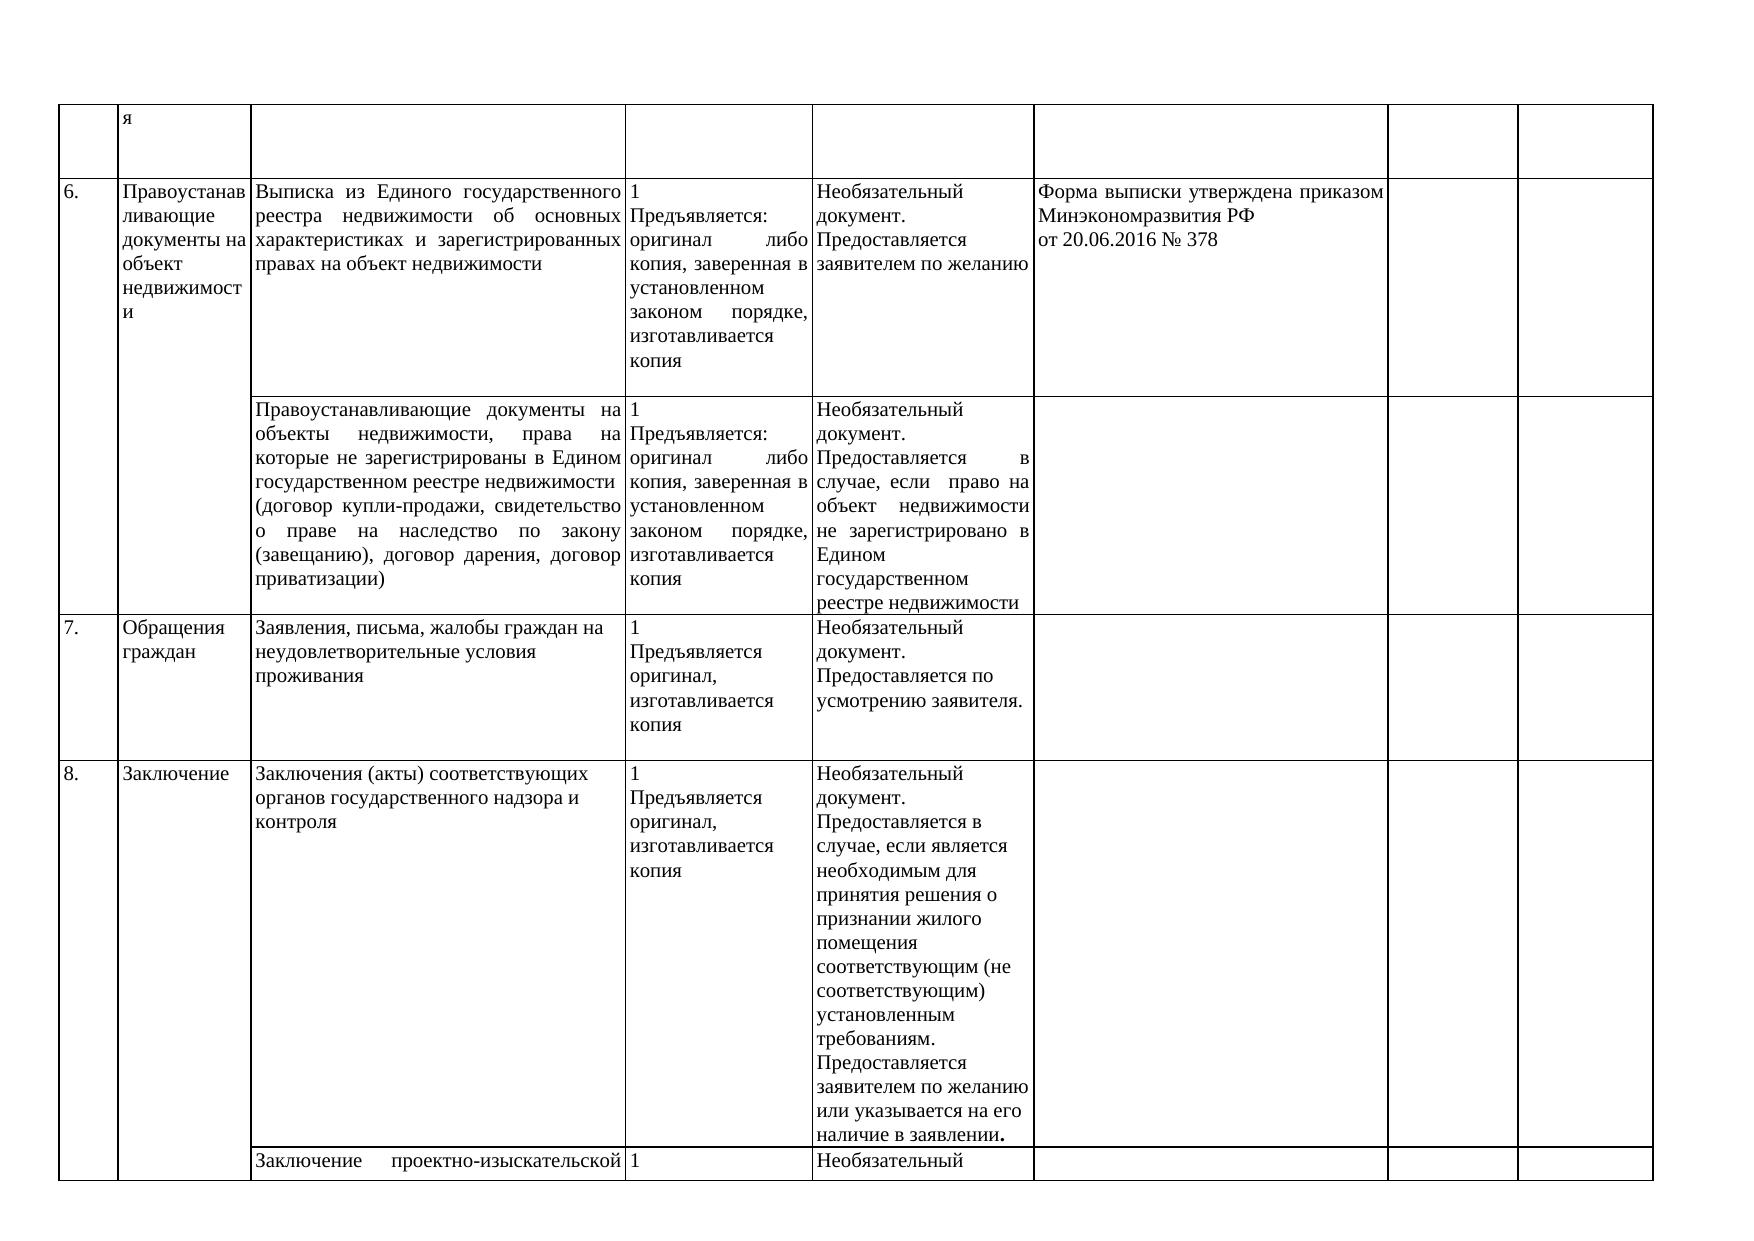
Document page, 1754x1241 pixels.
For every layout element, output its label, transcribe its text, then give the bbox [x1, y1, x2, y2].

table_cell Заявления, письма, жалобы граждан на неудовлетворительные условия проживания [252, 615, 625, 760]
table_cell [1389, 615, 1517, 760]
table_cell Заключения (акты) соответствующих органов государственного надзора и контроля [252, 761, 625, 1146]
table_cell [1389, 1148, 1517, 1179]
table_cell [252, 105, 625, 177]
table_cell 8. [60, 761, 117, 1179]
table_cell [1389, 397, 1517, 614]
table_cell 1 Предъявляется оригинал, изготавливается копия [626, 615, 812, 760]
table_cell [1519, 761, 1652, 1146]
table_cell 6. [60, 179, 117, 614]
table_cell 1 Предъявляется: оригинал либо копия, заверенная в установленном законом порядке, изготавливается копия [626, 179, 812, 396]
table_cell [119, 105, 250, 177]
table_cell [1519, 1148, 1652, 1179]
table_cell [813, 1148, 1033, 1179]
table_cell [1519, 397, 1652, 614]
table_cell [1035, 761, 1387, 1146]
table_cell [1389, 105, 1517, 177]
table_cell [1519, 615, 1652, 760]
table_cell Обращения граждан [119, 615, 250, 760]
table_cell Выписка из Единого государственного реестра недвижимости об основных характеристиках и зарегистрированных правах на объект недвижимости [252, 179, 625, 396]
table_cell Необязательный документ. Предоставляется заявителем по желанию [813, 179, 1033, 396]
table_cell 1 Предъявляется: оригинал либо копия, заверенная в установленном законом порядке, изготавливается копия [626, 397, 812, 614]
table_cell Форма выписки утверждена приказом Минэкономразвития РФ от 20.06.2016 № 378 [1035, 179, 1387, 396]
table_cell Необязательный документ. Предоставляется по усмотрению заявителя. [813, 615, 1033, 760]
table_cell Заключение [119, 761, 250, 1179]
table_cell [626, 761, 812, 1146]
table_cell [1519, 105, 1652, 177]
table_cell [1035, 105, 1387, 177]
table_cell [1389, 761, 1517, 1146]
table_cell Правоустанавливающие документы на объект недвижимости [119, 179, 250, 614]
table_cell Правоустанавливающие документы на объекты недвижимости, права на которые не зарегистрированы в Едином государственном реестре недвижимости (договор купли-продажи, свидетельство о праве на наследство по закону (завещанию), договор дарения, договор приватизации) [252, 397, 625, 614]
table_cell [813, 105, 1033, 177]
table_cell [1035, 397, 1387, 614]
table_cell [1519, 179, 1652, 396]
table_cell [626, 1148, 812, 1179]
table_cell [1035, 1148, 1387, 1179]
table_cell 5. [60, 105, 117, 177]
table_cell Необязательный документ. Предоставляется в случае, если право на объект недвижимости не зарегистрировано в Едином государственном реестре недвижимости [813, 397, 1033, 614]
table_cell [1389, 179, 1517, 396]
table_cell [1035, 615, 1387, 760]
table_cell 7. [60, 615, 117, 760]
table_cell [626, 105, 812, 177]
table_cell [252, 1148, 625, 1179]
table_cell Необязательный документ. Предоставляется в случае, если является необходимым для принятия решения о признании жилого помещения соответствующим (не соответствующим) установленным требованиям. Предоставляется заявителем по желанию или указывается на его наличие в заявлении. [813, 761, 1033, 1146]
